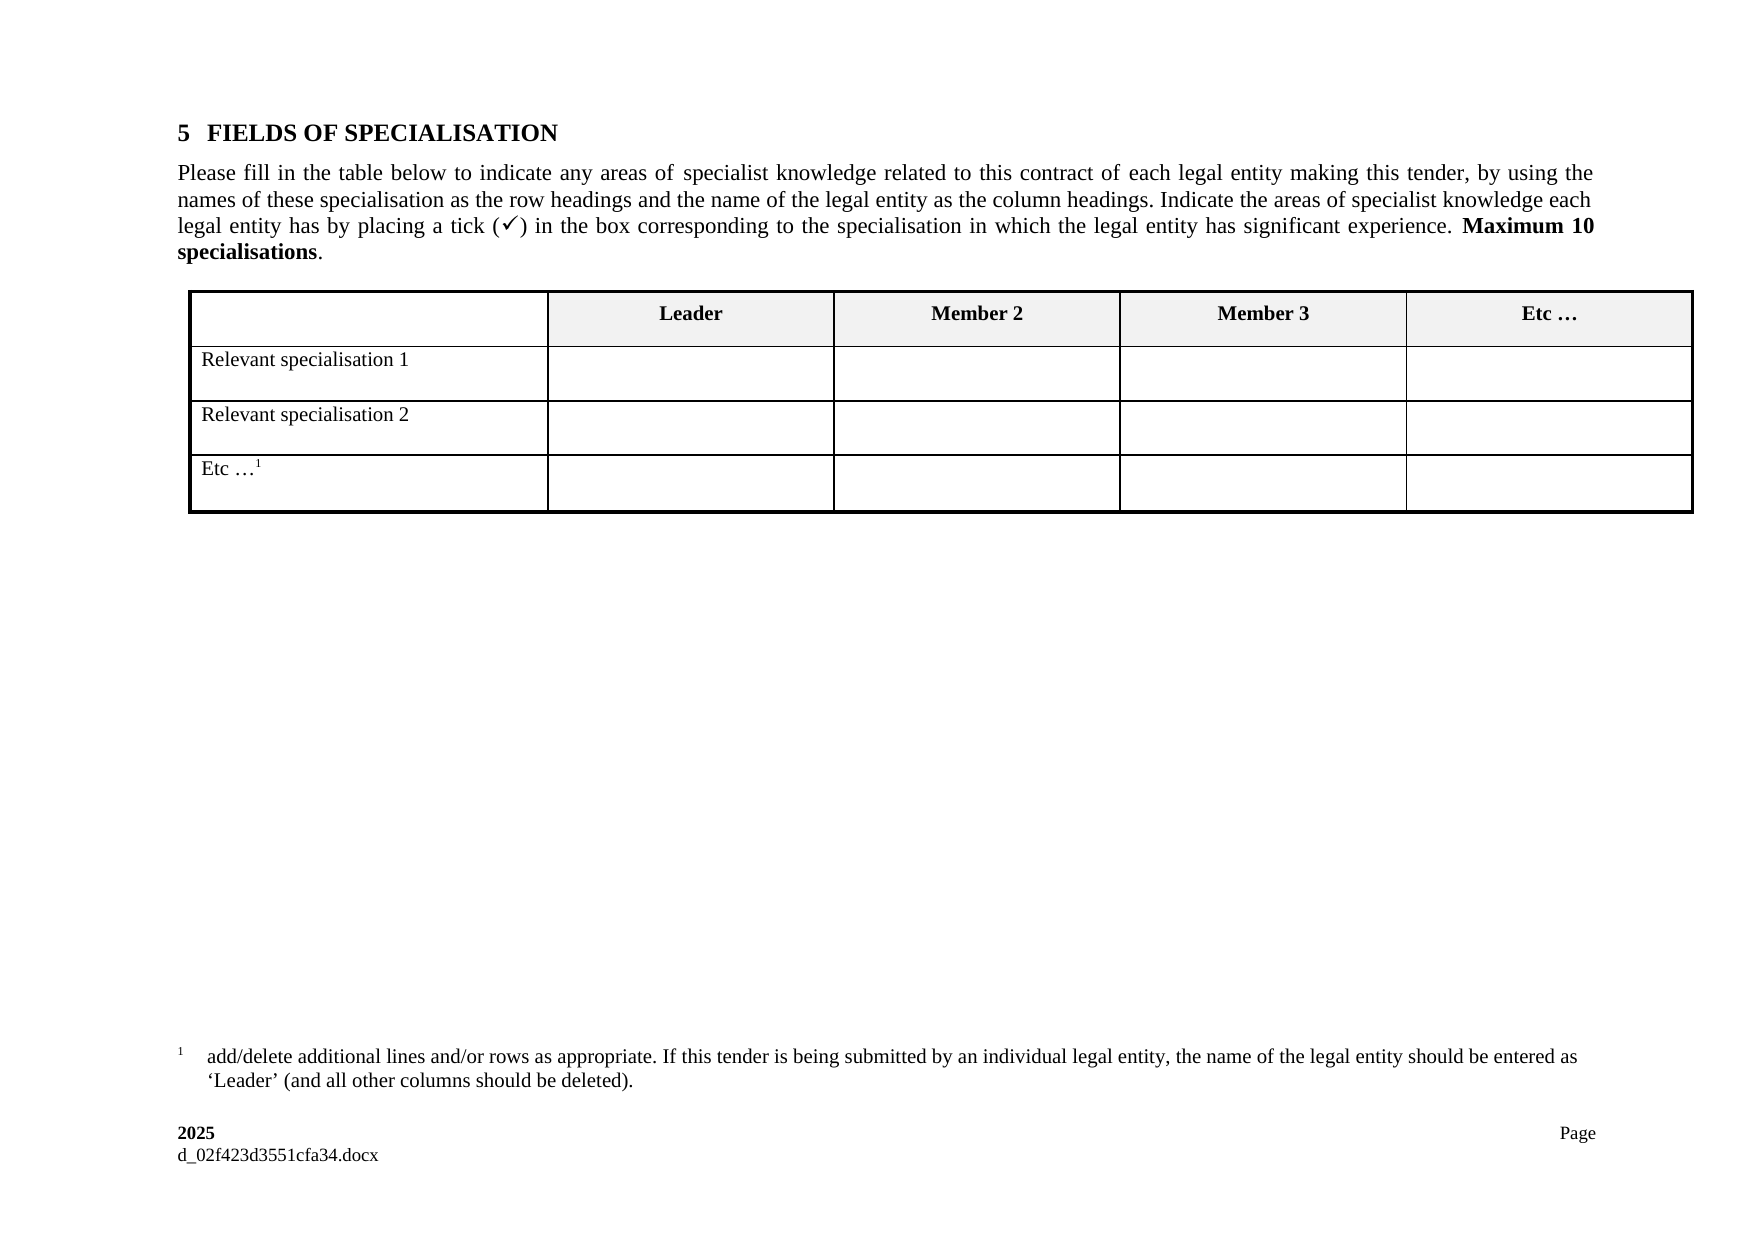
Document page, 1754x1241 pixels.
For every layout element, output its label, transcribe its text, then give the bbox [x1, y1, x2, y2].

table_cell [1407, 347, 1691, 400]
table_cell [835, 402, 1119, 454]
table_header Leader [549, 293, 833, 346]
table_cell [1121, 347, 1406, 400]
table_cell [1407, 402, 1691, 454]
text Please fill in the table below to indicate any areas of specialist knowledge related to this contract of each legal entity making this tender, by using the names of these specialisation as the row headings and the name of the legal entity as the column headings. Indicate the areas of specialist knowledge each legal entity has by placing a tick () in the box corresponding to the specialisation in which the legal entity has significant experience. Maximum 10 specialisations. [177, 159, 1594, 265]
table_cell [549, 456, 833, 510]
table_cell Relevant specialisation 2 [192, 402, 547, 454]
table_cell [835, 347, 1119, 400]
table_header Member 2 [835, 293, 1119, 346]
table_cell Relevant specialisation 1 [192, 347, 547, 400]
table_cell [1121, 402, 1406, 454]
table_cell [549, 347, 833, 400]
table_cell Etc … [192, 456, 547, 510]
table_header Member 3 [1121, 293, 1406, 346]
table_header [192, 293, 547, 346]
table_cell [1407, 456, 1691, 510]
text 5 FIELDS OF SPECIALISATION [177, 118, 1594, 147]
table_header Etc … [1407, 293, 1691, 346]
table_cell [549, 402, 833, 454]
table_cell [835, 456, 1119, 510]
table_cell [1121, 456, 1406, 510]
